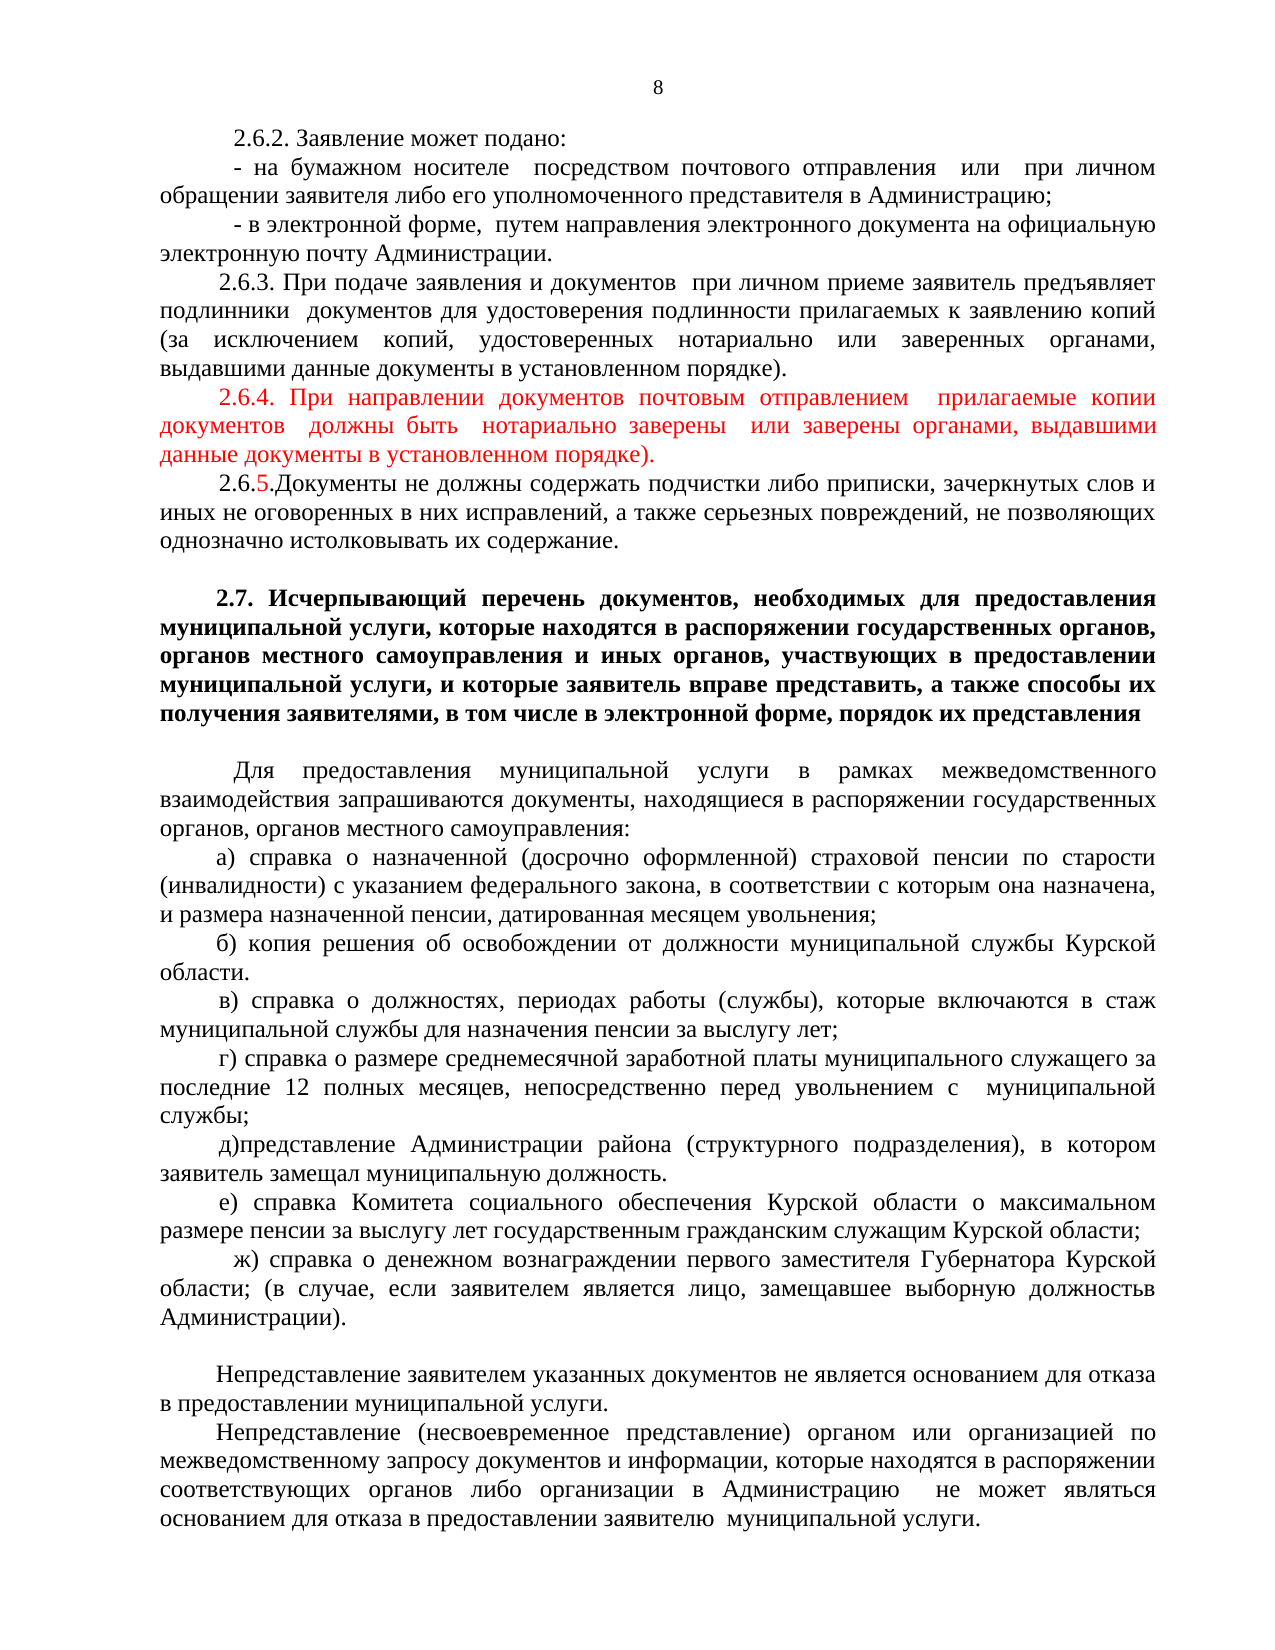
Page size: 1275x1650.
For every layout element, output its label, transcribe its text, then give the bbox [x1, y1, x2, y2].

text г) справка о размере среднемесячной заработной платы муниципального служащего за последние 12 полных месяцев, непосредственно перед увольнением с муниципальной службы; [159, 1043, 1157, 1129]
text д)представление Администрации района (структурного подразделения), в котором заявитель замещал муниципальную должность. [159, 1129, 1157, 1187]
text а) справка о назначенной (досрочно оформленной) страховой пенсии по старости (инвалидности) с указанием федерального закона, в соответствии с которым она назначена, и размера назначенной пенсии, датированная месяцем увольнения; [159, 842, 1157, 928]
text Непредставление (несвоевременное представление) органом или организацией по межведомственному запросу документов и информации, которые находятся в распоряжении соответствующих органов либо организации в Администрацию не может являться основанием для отказа в предоставлении заявителю муниципальной услуги. [159, 1417, 1157, 1532]
text 2.7. Исчерпывающий перечень документов, необходимых для предоставления муниципальной услуги, которые находятся в распоряжении государственных органов, органов местного самоуправления и иных органов, участвующих в предоставлении муниципальной услуги, и которые заявитель вправе представить, а также способы их получения заявителями, в том числе в электронной форме, порядок их представления [159, 583, 1157, 727]
text б) копия решения об освобождении от должности муниципальной службы Курской области. [159, 928, 1157, 986]
text Непредставление заявителем указанных документов не является основанием для отказа в предоставлении муниципальной услуги. [159, 1359, 1157, 1417]
text в) справка о должностях, периодах работы (службы), которые включаются в стаж муниципальной службы для назначения пенсии за выслугу лет; [159, 986, 1157, 1043]
text - в электронной форме, путем направления электронного документа на официальную электронную почту Администрации. [159, 209, 1157, 267]
text 2.6.2. Заявление может подано: [159, 123, 1157, 152]
text 2.6.4. При направлении документов почтовым отправлением прилагаемые копии документов должны быть нотариально заверены или заверены органами, выдавшими данные документы в установленном порядке). [159, 382, 1157, 468]
text е) справка Комитета социального обеспечения Курской области о максимальном размере пенсии за выслугу лет государственным гражданским служащим Курской области; [159, 1187, 1157, 1244]
text - на бумажном носителе посредством почтового отправления или при личном обращении заявителя либо его уполномоченного представителя в Администрацию; [159, 152, 1157, 209]
text 2.6.5.Документы не должны содержать подчистки либо приписки, зачеркнутых слов и иных не оговоренных в них исправлений, а также серьезных повреждений, не позволяющих однозначно истолковывать их содержание. [159, 468, 1157, 554]
text Для предоставления муниципальной услуги в рамках межведомственного взаимодействия запрашиваются документы, находящиеся в распоряжении государственных органов, органов местного самоуправления: [159, 756, 1157, 842]
text 2.6.3. При подаче заявления и документов при личном приеме заявитель предъявляет подлинники документов для удостоверения подлинности прилагаемых к заявлению копий (за исключением копий, удостоверенных нотариально или заверенных органами, выдавшими данные документы в установленном порядке). [159, 267, 1157, 382]
text ж) справка о денежном вознаграждении первого заместителя Губернатора Курской области; (в случае, если заявителем является лицо, замещавшее выборную должностьв Администрации). [159, 1244, 1157, 1331]
